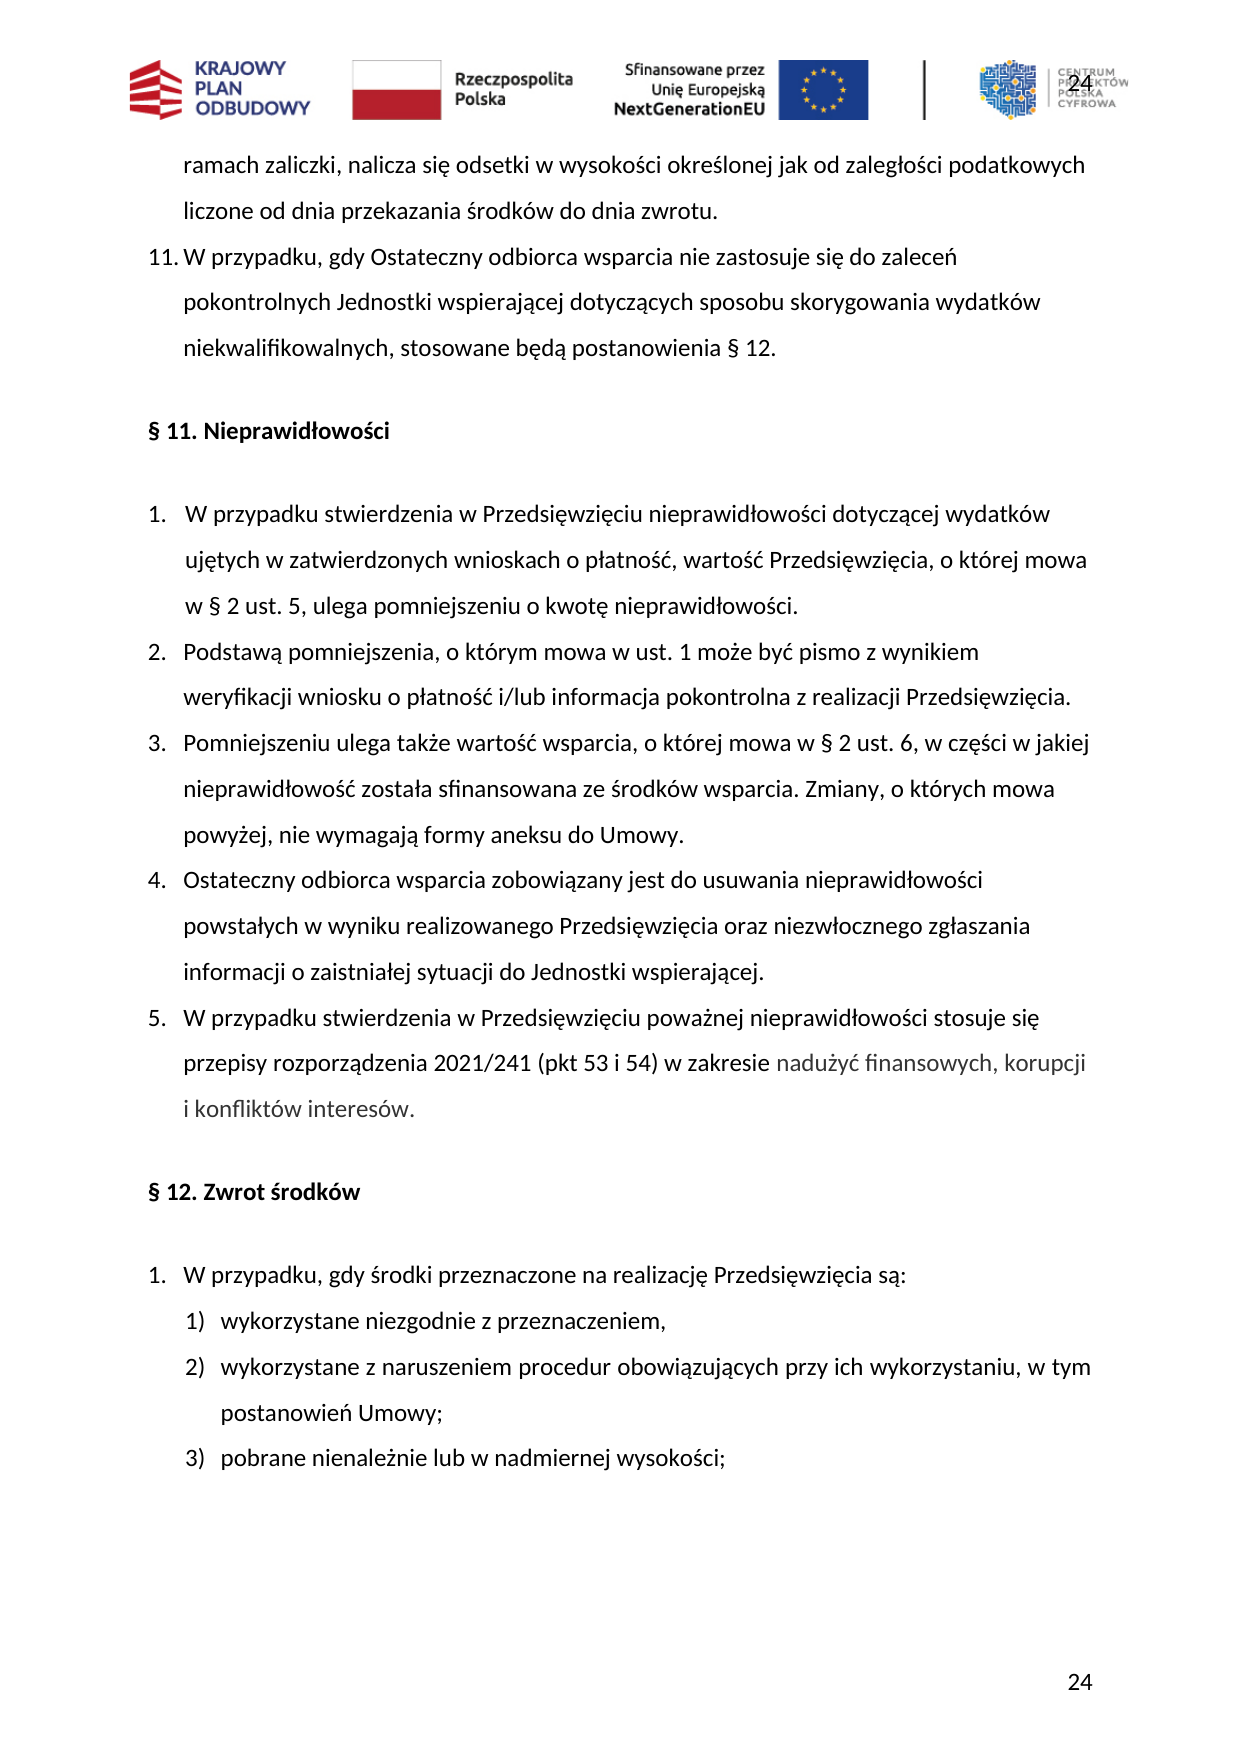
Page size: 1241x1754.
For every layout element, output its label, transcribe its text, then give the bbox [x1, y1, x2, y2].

list W przypadku, gdy Ostateczny odbiorca wsparcia nie zastosuje się do zaleceń pokontrolnych Jednostki wspierającej dotyczących sposobu skorygowania wydatków niekwalifikowalnych, stosowane będą postanowienia § 12. [148, 241, 1092, 363]
list W przypadku, gdy środki przeznaczone na realizację Przedsięwzięcia są: [148, 1259, 1092, 1290]
list W przypadku stwierdzenia w Przedsięwzięciu poważnej nieprawidłowości stosuje się przepisy rozporządzenia 2021/241 (pkt 53 i 54) w zakresie nadużyć finansowych, korupcji i konfliktów interesów. [148, 1002, 1092, 1124]
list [148, 149, 1092, 226]
list wykorzystane z naruszeniem procedur obowiązujących przy ich wykorzystaniu, w tym postanowień Umowy; [185, 1351, 1092, 1427]
list wykorzystane niezgodnie z przeznaczeniem, [185, 1305, 1092, 1336]
list pobrane nienależnie lub w nadmiernej wysokości; [185, 1442, 1092, 1473]
subtitle § 12. Zwrot środków [148, 1176, 1092, 1207]
list Ostateczny odbiorca wsparcia zobowiązany jest do usuwania nieprawidłowości powstałych w wyniku realizowanego Przedsięwzięcia oraz niezwłocznego zgłaszania informacji o zaistniałej sytuacji do Jednostki wspierającej. [148, 864, 1092, 986]
list Podstawą pomniejszenia, o którym mowa w ust. 1 może być pismo z wynikiem weryfikacji wniosku o płatność i/lub informacja pokontrolna z realizacji Przedsięwzięcia. [148, 636, 1092, 712]
list W przypadku stwierdzenia w Przedsięwzięciu nieprawidłowości dotyczącej wydatków ujętych w zatwierdzonych wnioskach o płatność, wartość Przedsięwzięcia, o której mowa w § 2 ust. 5, ulega pomniejszeniu o kwotę nieprawidłowości. [148, 499, 1092, 621]
picture [129, 60, 1129, 120]
subtitle § 11. Nieprawidłowości [148, 415, 1092, 446]
list Pomniejszeniu ulega także wartość wsparcia, o której mowa w § 2 ust. 6, w części w jakiej nieprawidłowość została sfinansowana ze środków wsparcia. Zmiany, o których mowa powyżej, nie wymagają formy aneksu do Umowy. [148, 727, 1092, 849]
